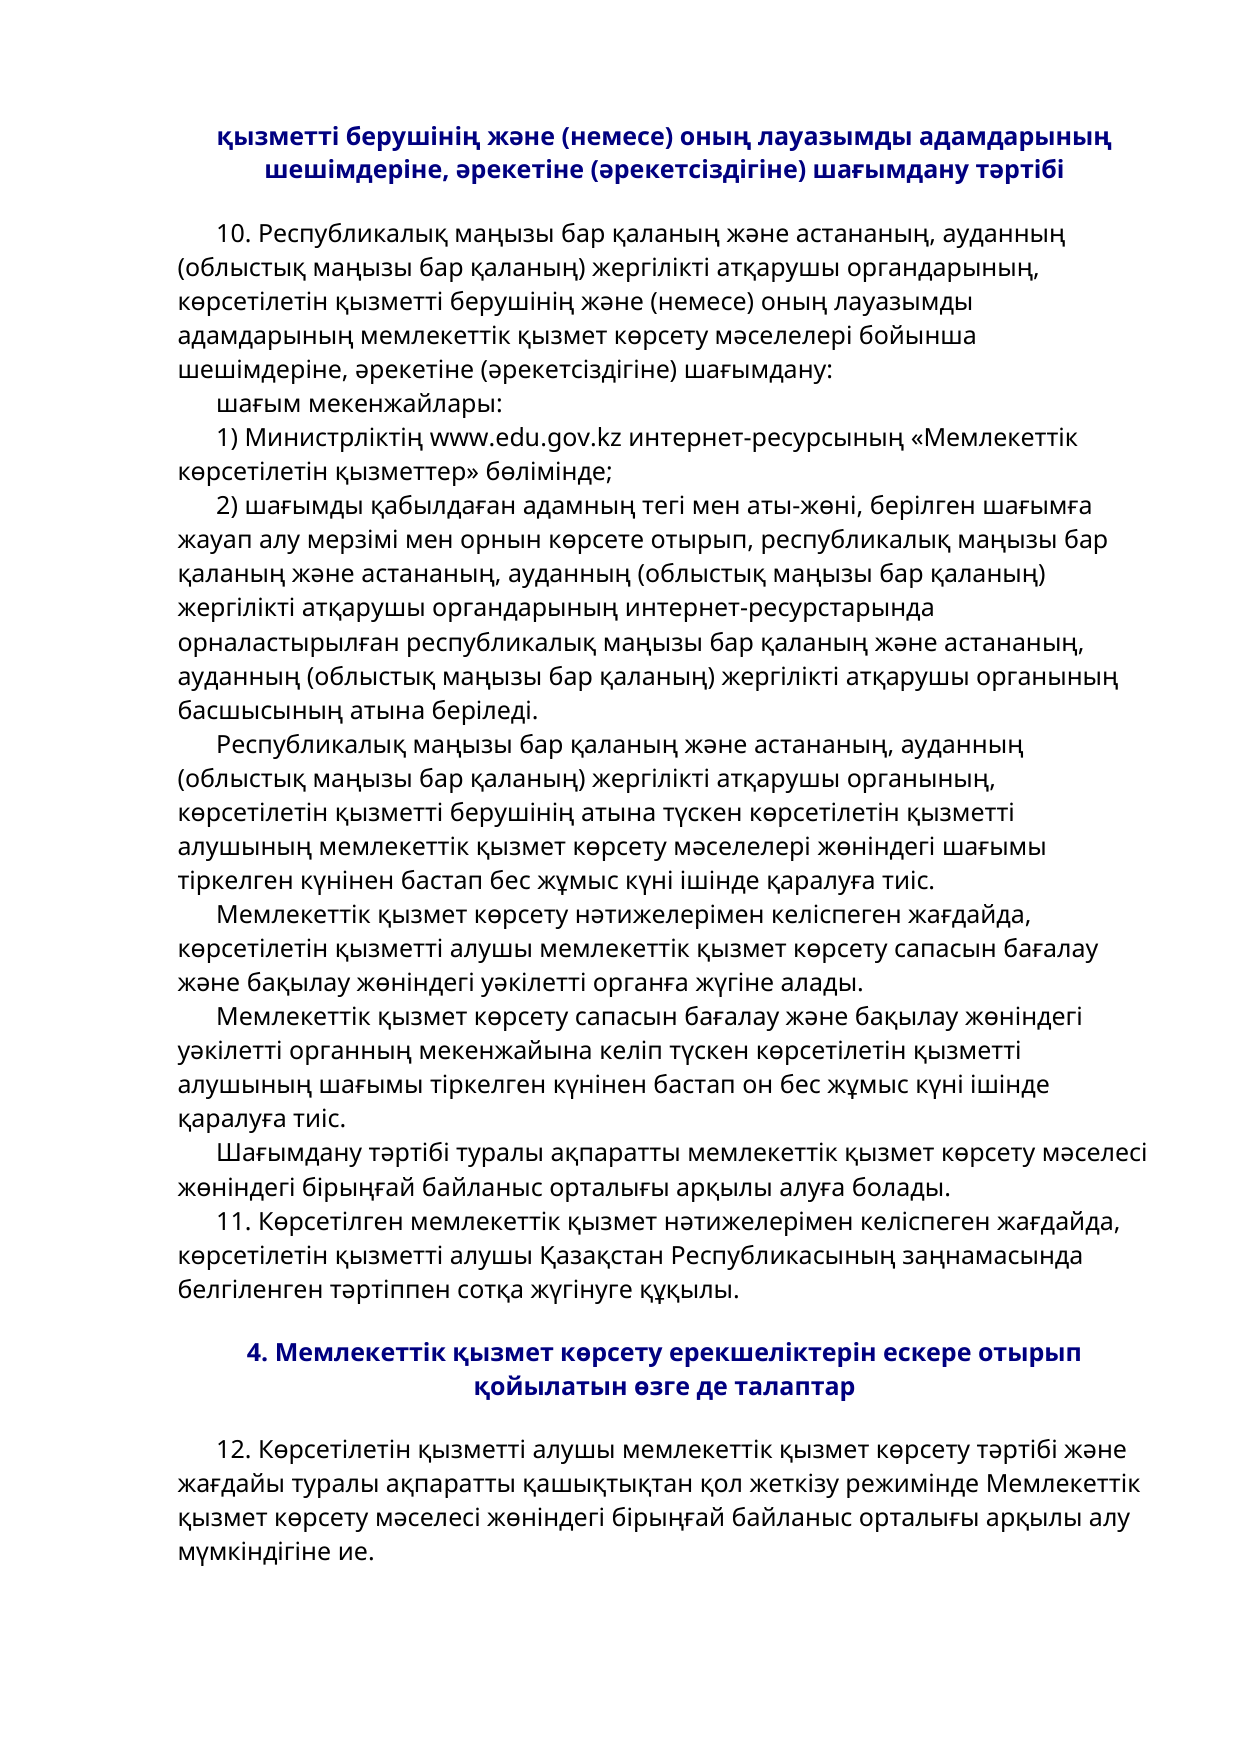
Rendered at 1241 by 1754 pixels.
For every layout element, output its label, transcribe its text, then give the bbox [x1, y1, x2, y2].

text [177, 118, 1152, 186]
text 10. Республикалық маңызы бар қаланың және астананың, ауданның (облыстық маңызы бар қаланың) жергілікті атқарушы органдарының, көрсетілетін қызметті берушінің және (немесе) оның лауазымды адамдарының мемлекеттік қызмет көрсету мәселелері бойынша шешімдеріне, әрекетіне (әрекетсіздігіне) шағымдану: шағым мекенжайлары: 1) Министрліктің www.edu.gov.kz интернет-ресурсының «Мемлекеттік көрсетілетін қызметтер» бөлімінде; 2) шағымды қабылдаған адамның тегі мен аты-жөні, берілген шағымға жауап алу мерзімі мен орнын көрсете отырып, республикалық маңызы бар қаланың және астананың, ауданның (облыстық маңызы бар қаланың) жергілікті атқарушы органдарының интернет-ресурстарында орналастырылған республикалық маңызы бар қаланың және астананың, ауданның (облыстық маңызы бар қаланың) жергілікті атқарушы органының басшысының атына беріледі. Республикалық маңызы бар қаланың және астананың, ауданның (облыстық маңызы бар қаланың) жергілікті атқарушы органының, көрсетілетін қызметті берушінің атына түскен көрсетілетін қызметті алушының мемлекеттік қызмет көрсету мәселелері жөніндегі шағымы тіркелген күнінен бастап бес жұмыс күні ішінде қаралуға тиіс. Мемлекеттік қызмет көрсету нәтижелерімен келіспеген жағдайда, көрсетілетін қызметті алушы мемлекеттік қызмет көрсету сапасын бағалау және бақылау жөніндегі уәкілетті органға жүгіне алады. Мемлекеттік қызмет көрсету сапасын бағалау және бақылау жөніндегі уәкілетті органның мекенжайына келіп түскен көрсетілетін қызметті алушының шағымы тіркелген күнінен бастап он бес жұмыс күні ішінде қаралуға тиіс. Шағымдану тәртібі туралы ақпаратты мемлекеттік қызмет көрсету мәселесі жөніндегі бірыңғай байланыс орталығы арқылы алуға болады. 11. Көрсетілген мемлекеттік қызмет нәтижелерімен келіспеген жағдайда, көрсетілетін қызметті алушы Қазақстан Республикасының заңнамасында белгіленген тәртіппен сотқа жүгінуге құқылы. [177, 215, 1152, 1305]
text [177, 1432, 1152, 1568]
text 4. Мемлекеттік қызмет көрсету ерекшеліктерін ескере отырып қойылатын өзге де талаптар [177, 1334, 1152, 1403]
